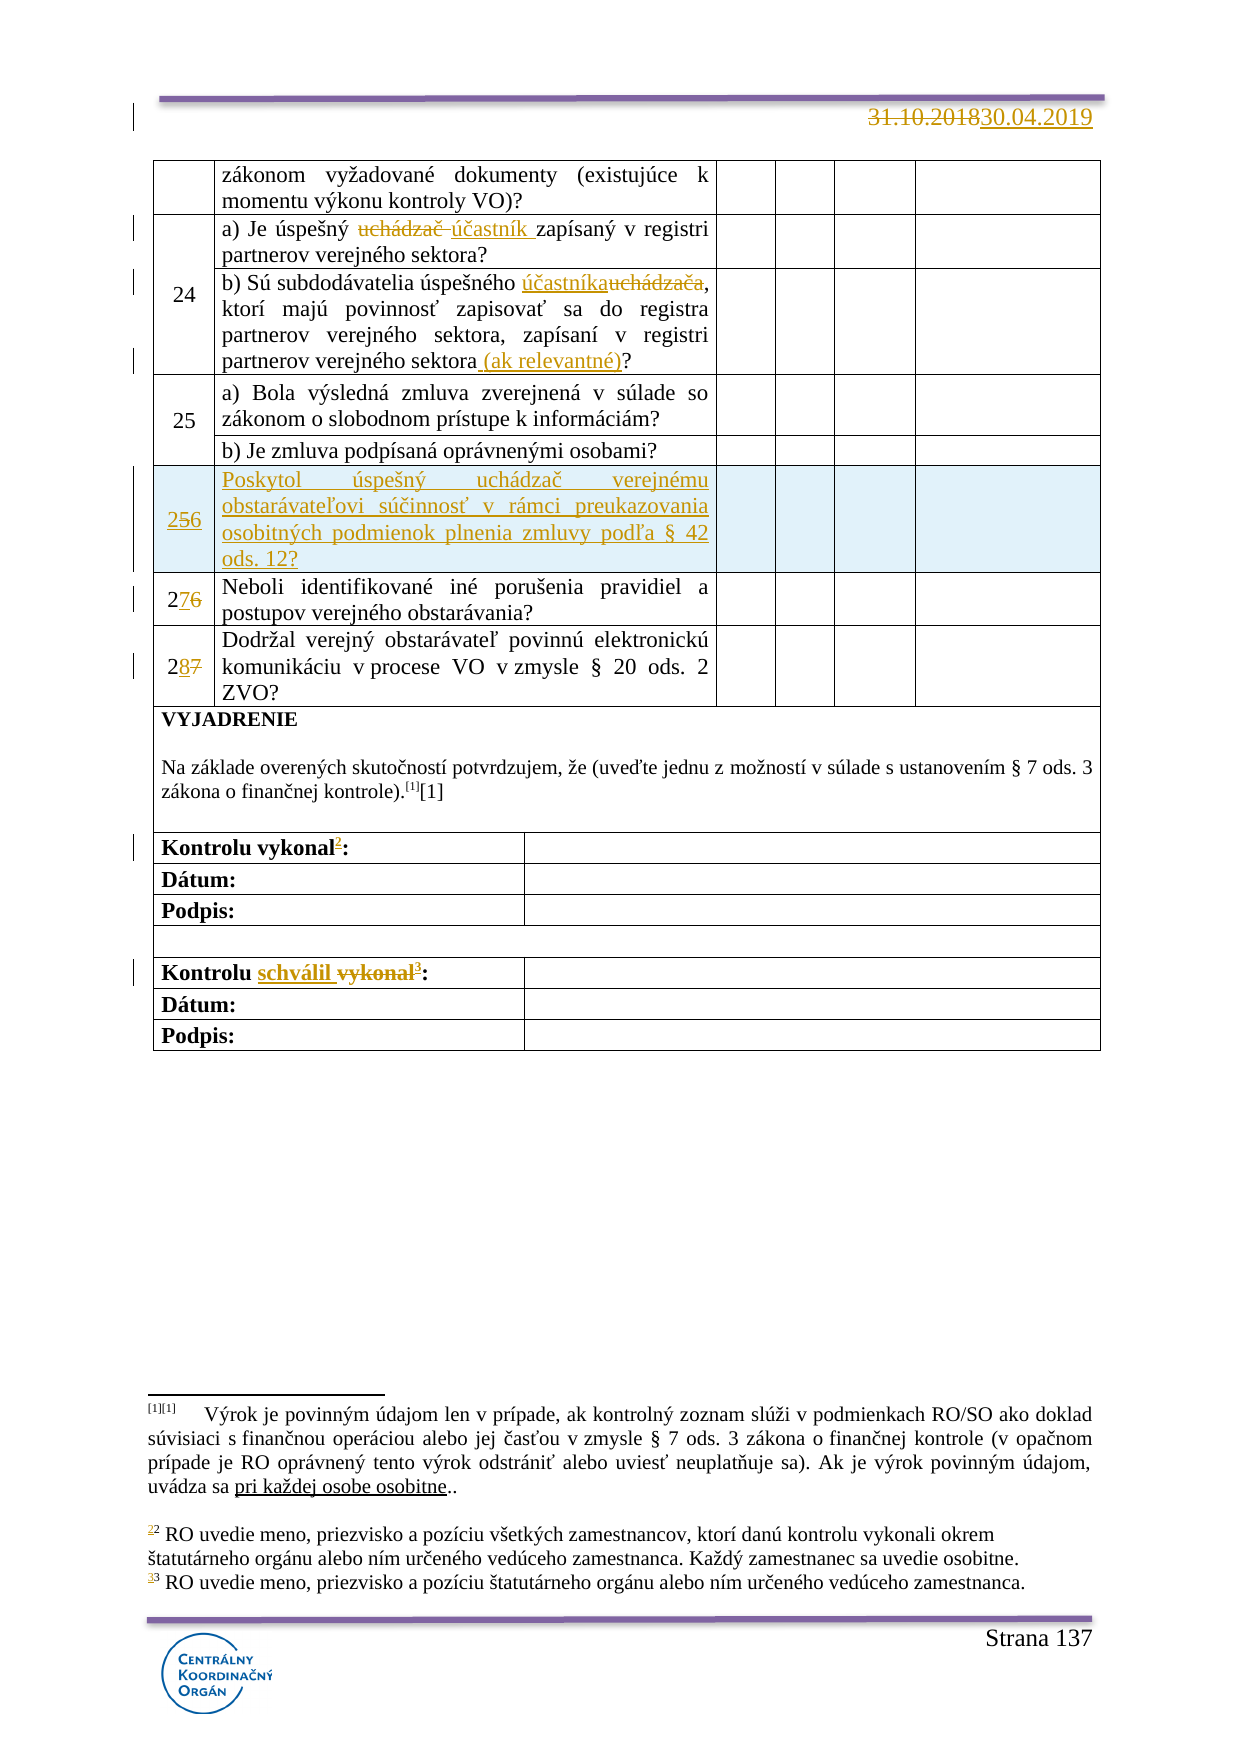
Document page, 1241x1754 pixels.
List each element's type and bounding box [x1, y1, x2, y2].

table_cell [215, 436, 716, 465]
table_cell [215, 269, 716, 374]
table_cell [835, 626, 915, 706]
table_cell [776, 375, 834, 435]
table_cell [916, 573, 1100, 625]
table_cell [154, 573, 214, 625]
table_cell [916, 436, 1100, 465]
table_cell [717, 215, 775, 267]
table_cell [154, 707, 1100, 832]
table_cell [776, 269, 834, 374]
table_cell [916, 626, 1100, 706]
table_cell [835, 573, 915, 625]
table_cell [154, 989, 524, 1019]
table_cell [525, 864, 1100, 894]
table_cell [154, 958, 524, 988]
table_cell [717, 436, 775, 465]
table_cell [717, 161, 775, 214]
picture [159, 1631, 272, 1713]
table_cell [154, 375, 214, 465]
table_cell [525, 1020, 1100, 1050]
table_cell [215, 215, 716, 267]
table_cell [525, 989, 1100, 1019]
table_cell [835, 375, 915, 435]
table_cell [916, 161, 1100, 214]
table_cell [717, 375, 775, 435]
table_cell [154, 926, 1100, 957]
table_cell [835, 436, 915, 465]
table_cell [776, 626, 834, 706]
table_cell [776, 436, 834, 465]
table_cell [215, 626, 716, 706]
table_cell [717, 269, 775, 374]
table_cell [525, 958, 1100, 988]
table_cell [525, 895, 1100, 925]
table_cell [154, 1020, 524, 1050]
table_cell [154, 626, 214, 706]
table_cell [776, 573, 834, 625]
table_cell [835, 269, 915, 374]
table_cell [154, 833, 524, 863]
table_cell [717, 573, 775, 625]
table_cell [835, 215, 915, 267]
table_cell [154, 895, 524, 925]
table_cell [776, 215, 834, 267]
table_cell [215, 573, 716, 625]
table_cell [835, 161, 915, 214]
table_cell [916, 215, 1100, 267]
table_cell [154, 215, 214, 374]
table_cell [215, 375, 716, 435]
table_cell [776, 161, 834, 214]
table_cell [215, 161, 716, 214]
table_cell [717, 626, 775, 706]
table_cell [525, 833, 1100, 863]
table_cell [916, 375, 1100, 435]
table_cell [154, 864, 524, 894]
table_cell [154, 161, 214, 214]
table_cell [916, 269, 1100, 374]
